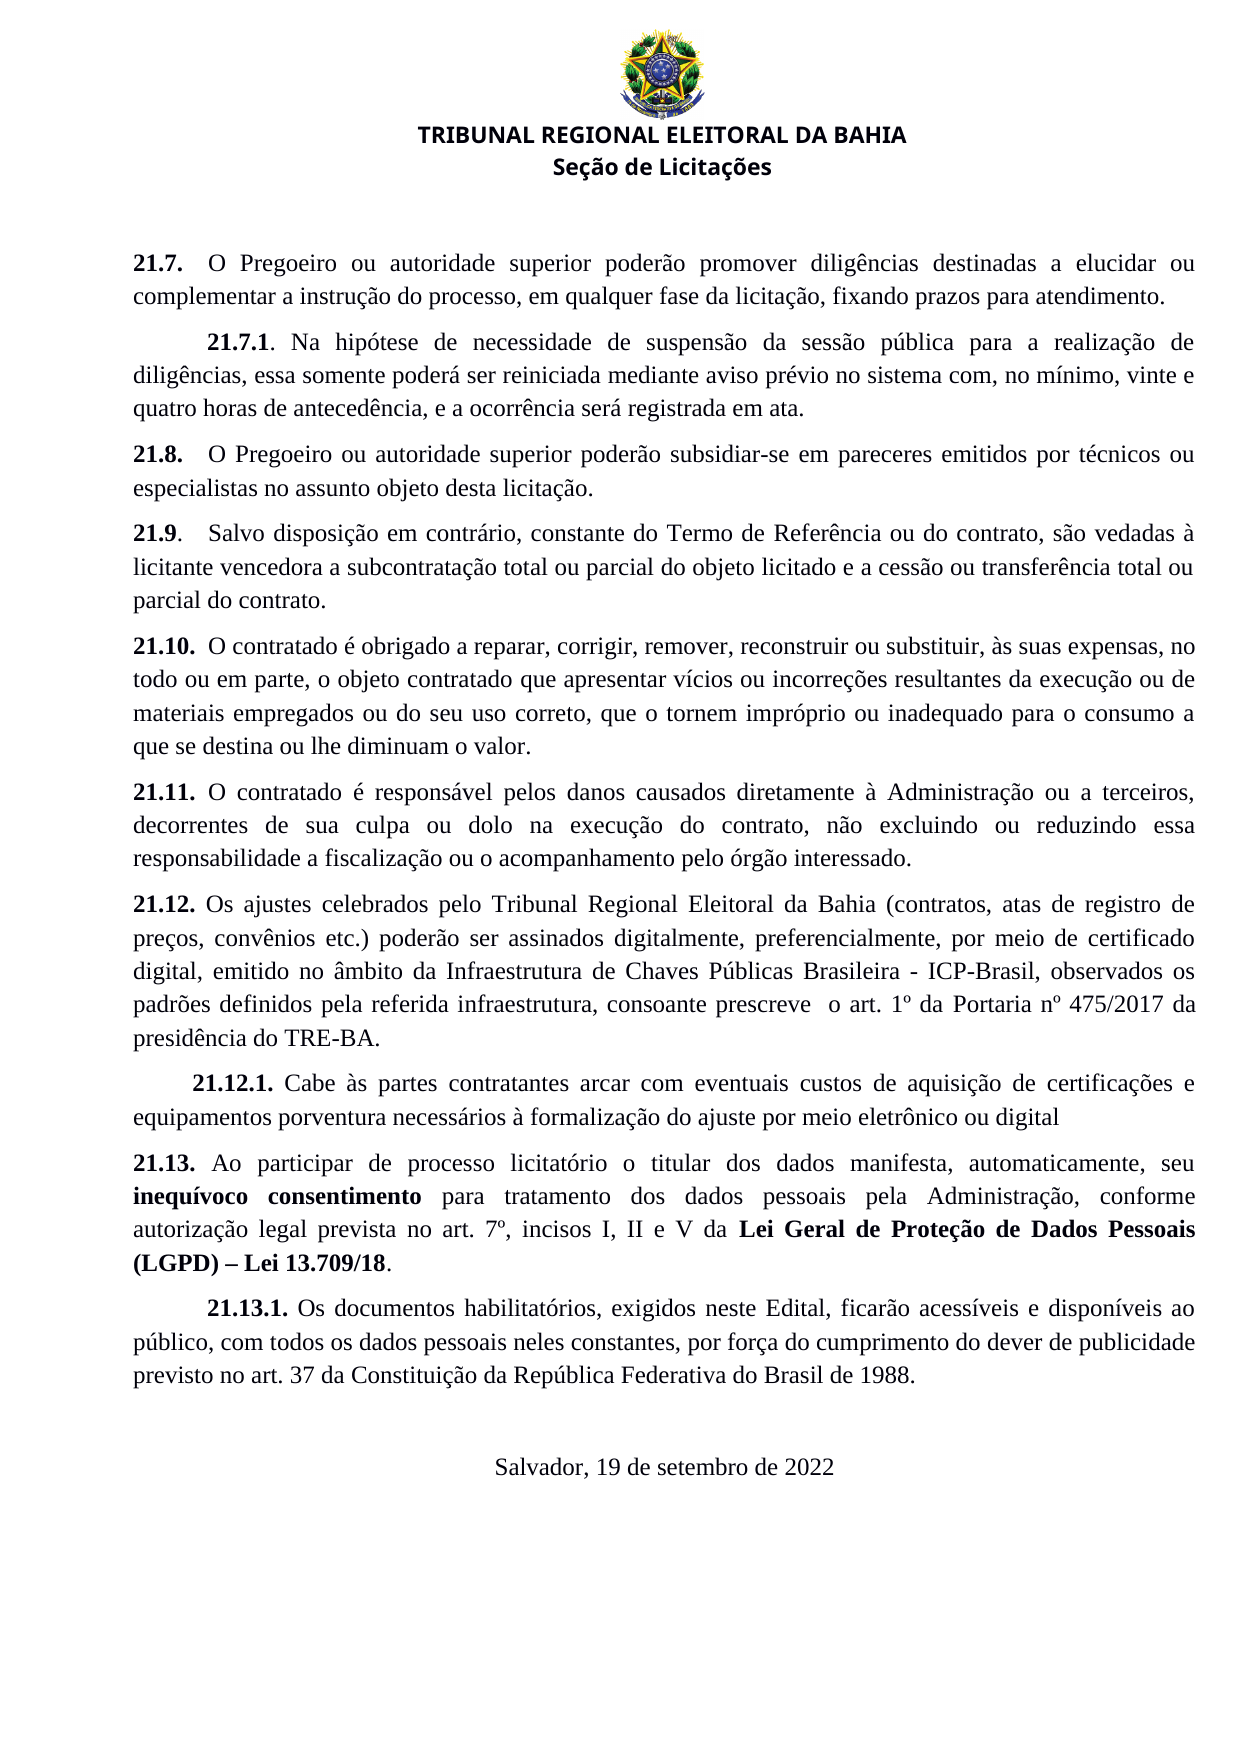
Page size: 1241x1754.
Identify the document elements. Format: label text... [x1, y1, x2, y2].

text 21.11. O contratado é responsável pelos danos causados diretamente à Administração ou a terceiros, decorrentes de sua culpa ou dolo na execução do contrato, não excluindo ou reduzindo essa responsabilidade a fiscalização ou o acompanhamento pelo órgão interessado. [133, 773, 1196, 873]
text 21.7.1. Na hipótese de necessidade de suspensão da sessão pública para a realização de diligências, essa somente poderá ser reiniciada mediante aviso prévio no sistema com, no mínimo, vinte e quatro horas de antecedência, e a ocorrência será registrada em ata. [133, 323, 1196, 423]
text 21.8. O Pregoeiro ou autoridade superior poderão subsidiar-se em pareceres emitidos por técnicos ou especialistas no assunto objeto desta licitação. [133, 436, 1196, 503]
text Salvador, 19 de setembro de 2022 [133, 1448, 1196, 1482]
text 21.12. Os ajustes celebrados pelo Tribunal Regional Eleitoral da Bahia (contratos, atas de registro de preços, convênios etc.) poderão ser assinados digitalmente, preferencialmente, por meio de certificado digital, emitido no âmbito da Infraestrutura de Chaves Públicas Brasileira - ICP-Brasil, observados os padrões definidos pela referida infraestrutura, consoante prescreve o art. 1º da Portaria nº 475/2017 da presidência do TRE-BA. [133, 886, 1196, 1053]
text 21.12.1. Cabe às partes contratantes arcar com eventuais custos de aquisição de certificações e equipamentos porventura necessários à formalização do ajuste por meio eletrônico ou digital [133, 1065, 1196, 1132]
text 21.9. Salvo disposição em contrário, constante do Termo de Referência ou do contrato, são vedadas à licitante vencedora a subcontratação total ou parcial do objeto licitado e a cessão ou transferência total ou parcial do contrato. [133, 515, 1196, 615]
text 21.10. O contratado é obrigado a reparar, corrigir, remover, reconstruir ou substituir, às suas expensas, no todo ou em parte, o objeto contratado que apresentar vícios ou incorreções resultantes da execução ou de materiais empregados ou do seu uso correto, que o tornem impróprio ou inadequado para o consumo a que se destina ou lhe diminuam o valor. [133, 628, 1196, 761]
text 21.13. Ao participar de processo licitatório o titular dos dados manifesta, automaticamente, seu inequívoco consentimento para tratamento dos dados pessoais pela Administração, conforme autorização legal prevista no art. 7º, incisos I, II e V da Lei Geral de Proteção de Dados Pessoais (LGPD) – Lei 13.709/18. [133, 1144, 1196, 1278]
text 21.13.1. Os documentos habilitatórios, exigidos neste Edital, ficarão acessíveis e disponíveis ao público, com todos os dados pessoais neles constantes, por força do cumprimento do dever de publicidade previsto no art. 37 da Constituição da República Federativa do Brasil de 1988. [133, 1290, 1196, 1390]
text 21.7. O Pregoeiro ou autoridade superior poderão promover diligências destinadas a elucidar ou complementar a instrução do processo, em qualquer fase da licitação, fixando prazos para atendimento. [133, 244, 1196, 311]
